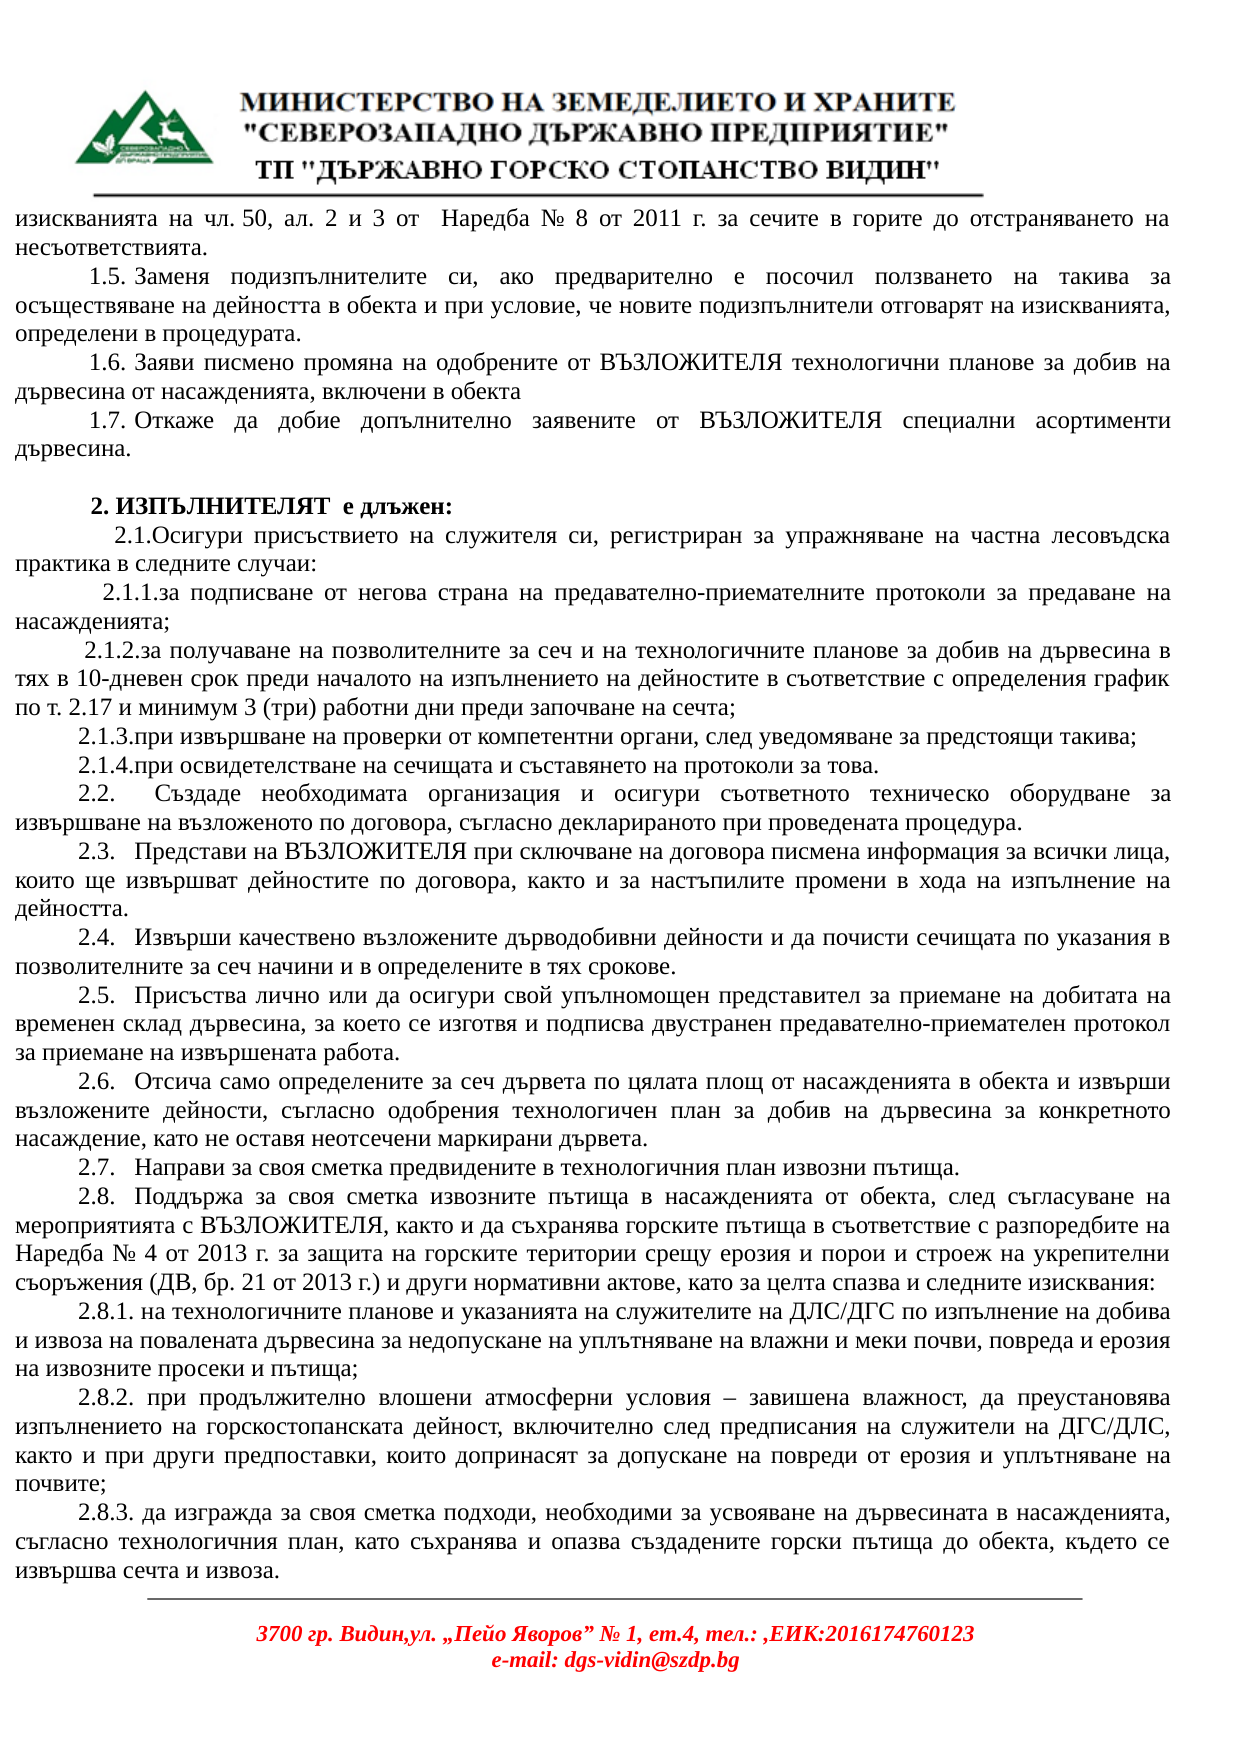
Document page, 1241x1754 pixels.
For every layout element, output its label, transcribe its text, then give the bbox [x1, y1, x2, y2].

list Заменя подизпълнителите си, ако предварително е посочил ползването на такива за осъществяване на дейността в обекта и при условие, че новите подизпълнители отговарят на изискванията, определени в процедурата. [15, 261, 1172, 347]
list Поддържа за своя сметка извозните пътища в насажденията от обекта, след съгласуване на мероприятията с ВЪЗЛОЖИТЕЛЯ, както и да съхранява горските пътища в съответствие с разпоредбите на Наредба № 4 от 2013 г. за защита на горските територии срещу ерозия и порои и строеж на укрепителни съоръжения (ДВ, бр. 21 от 2013 г.) и други нормативни актове, като за целта спазва и следните изисквания: [15, 1181, 1172, 1296]
text 2. ИЗПЪЛНИТЕЛЯТ е длъжен: [59, 491, 1176, 520]
list Извърши качествено възложените дърводобивни дейности и да почисти сечищата по указания в позволителните за сеч начини и в определените в тях срокове. [15, 922, 1172, 980]
text 2.8.3. да изгражда за своя сметка подходи, необходими за усвояване на дървесината в насажденията, съгласно технологичния план, като съхранява и опазва създадените горски пътища до обекта, където се извършва сечта и извоза. [15, 1497, 1172, 1583]
text 2.1.Осигури присъствието на служителя си, регистриран за упражняване на частна лесовъдска практика в следните случаи: [15, 520, 1172, 577]
list Присъства лично или да осигури свой упълномощен представител за приемане на добитата на временен склад дървесина, за което се изготвя и подписва двустранен предавателно-приемателен протокол за приемане на извършената работа. [15, 980, 1172, 1066]
list Откаже да добие допълнително заявените от ВЪЗЛОЖИТЕЛЯ специални асортименти дървесина. [15, 405, 1172, 462]
text 2.8.1. на технологичните планове и указанията на служителите на ДЛС/ДГС по изпълнение на добива и извоза на повалената дървесина за недопускане на уплътняване на влажни и меки почви, повреда и ерозия на извозните просеки и пътища; [15, 1296, 1172, 1382]
picture [59, 66, 1003, 204]
list Представи на ВЪЗЛОЖИТЕЛЯ при сключване на договора писмена информация за всички лица, които ще извършват дейностите по договора, както и за настъпилите промени в хода на изпълнение на дейността. [15, 836, 1172, 922]
picture [143, 1591, 1088, 1607]
list Създаде необходимата организация и осигури съответното техническо оборудване за извършване на възложеното по договора, съгласно декларираното при проведената процедура. [15, 778, 1172, 836]
list Отсича само определените за сеч дървета по цялата площ от насажденията в обекта и извърши възложените дейности, съгласно одобрения технологичен план за добив на дървесина за конкретното насаждение, като не оставя неотсечени маркирани дървета. [15, 1066, 1172, 1152]
text 2.1.1.за подписване от негова страна на предавателно-приемателните протоколи за предаване на насажденията; [15, 577, 1172, 635]
list Направи за своя сметка предвидените в технологичния план извозни пътища. [15, 1152, 1172, 1181]
list Заяви писмено промяна на одобрените от ВЪЗЛОЖИТЕЛЯ технологични планове за добив на дървесина от насажденията, включени в обекта [15, 347, 1172, 405]
text 2.1.4.при освидетелстване на сечищата и съставянето на протоколи за това. [15, 750, 1172, 778]
text 2.1.3.при извършване на проверки от компетентни органи, след уведомяване за предстоящи такива; [15, 721, 1172, 750]
text 2.8.2. при продължително влошени атмосферни условия – завишена влажност, да преустановява изпълнението на горскостопанската дейност, включително след предписания на служители на ДГС/ДЛС, както и при други предпоставки, които допринасят за допускане на повреди от ерозия и уплътняване на почвите; [15, 1382, 1172, 1497]
text 2.1.2.за получаване на позволителните за сеч и на технологичните планове за добив на дървесина в тях в 10-дневен срок преди началото на изпълнението на дейностите в съответствие с определения график по т. 2.17 и минимум 3 (три) работни дни преди започване на сечта; [15, 635, 1172, 721]
